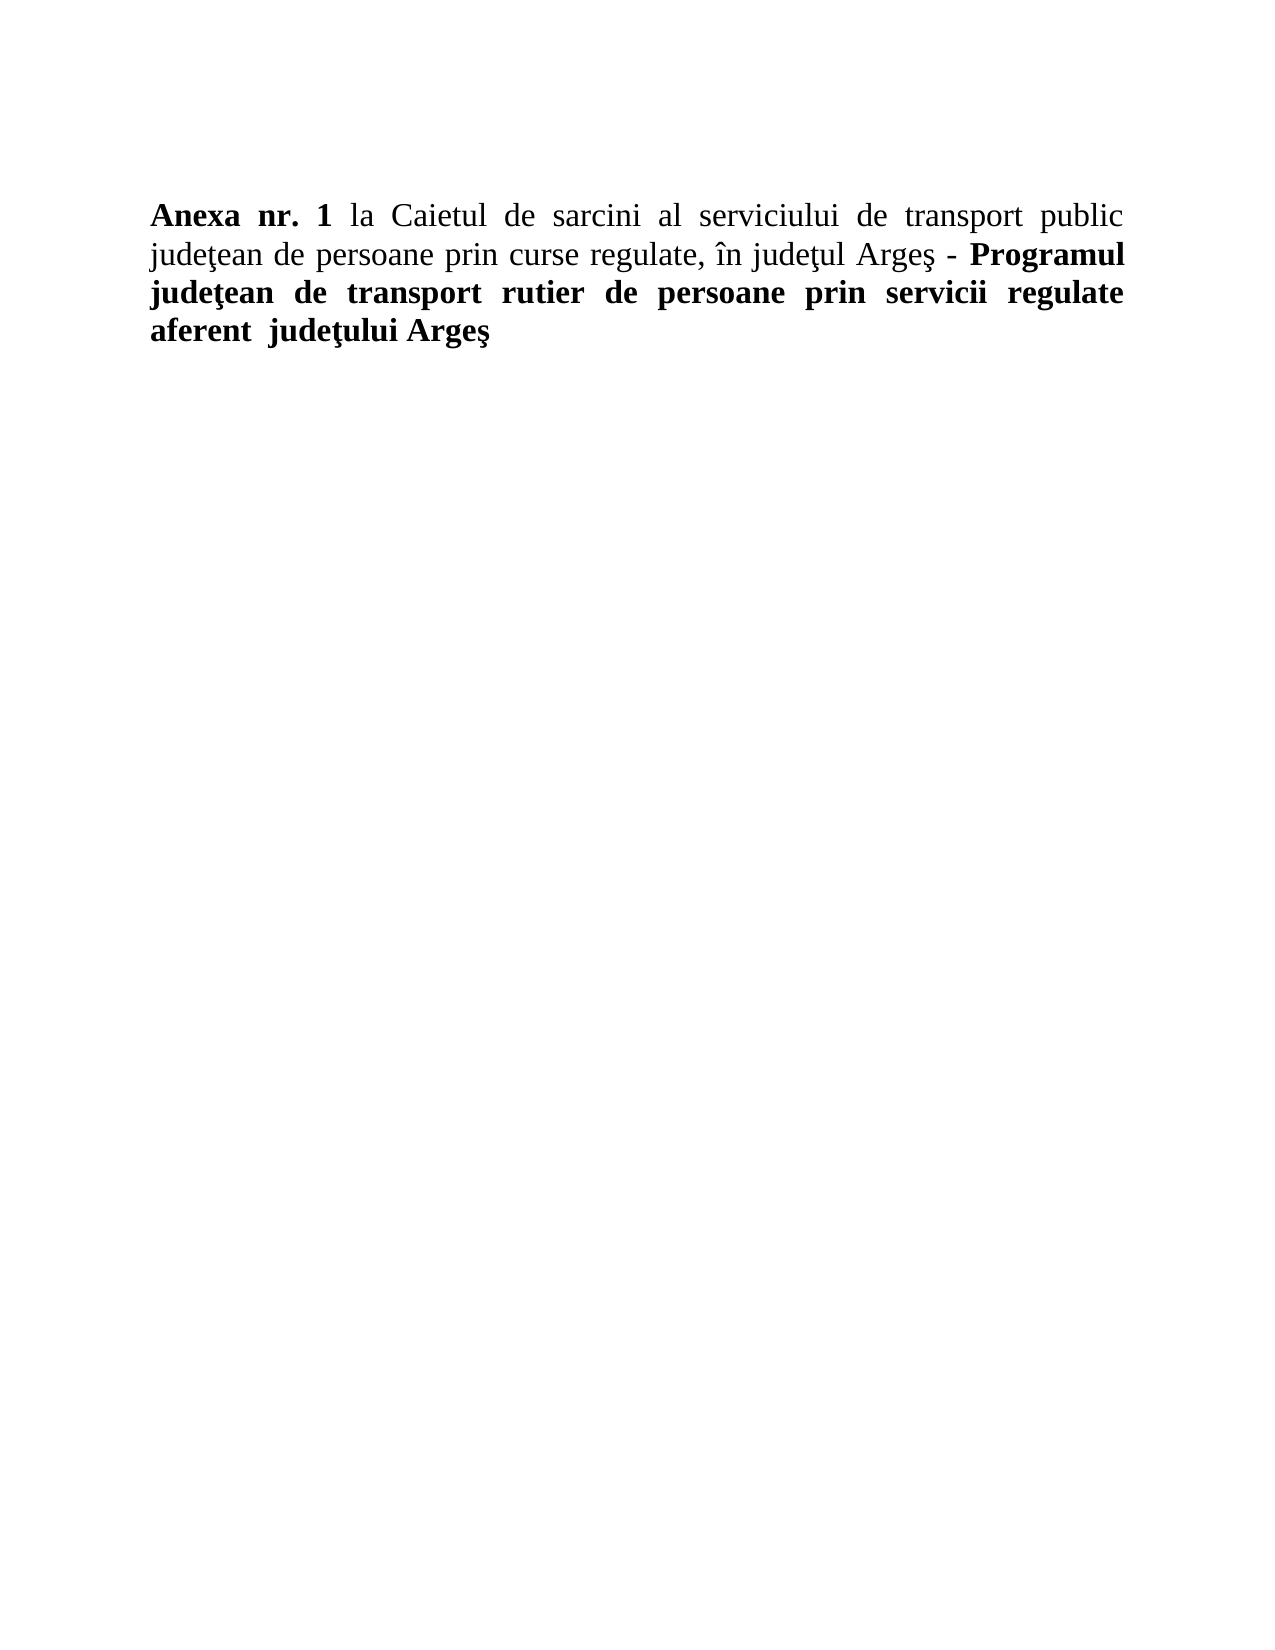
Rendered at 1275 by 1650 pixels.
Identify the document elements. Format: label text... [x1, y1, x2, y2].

text Anexa nr. 1 la Caietul de sarcini al serviciului de transport public judeţean de persoane prin curse regulate, în judeţul Argeş - Programul judeţean de transport rutier de persoane prin servicii regulate aferent judeţului Argeş [150, 196, 1125, 349]
